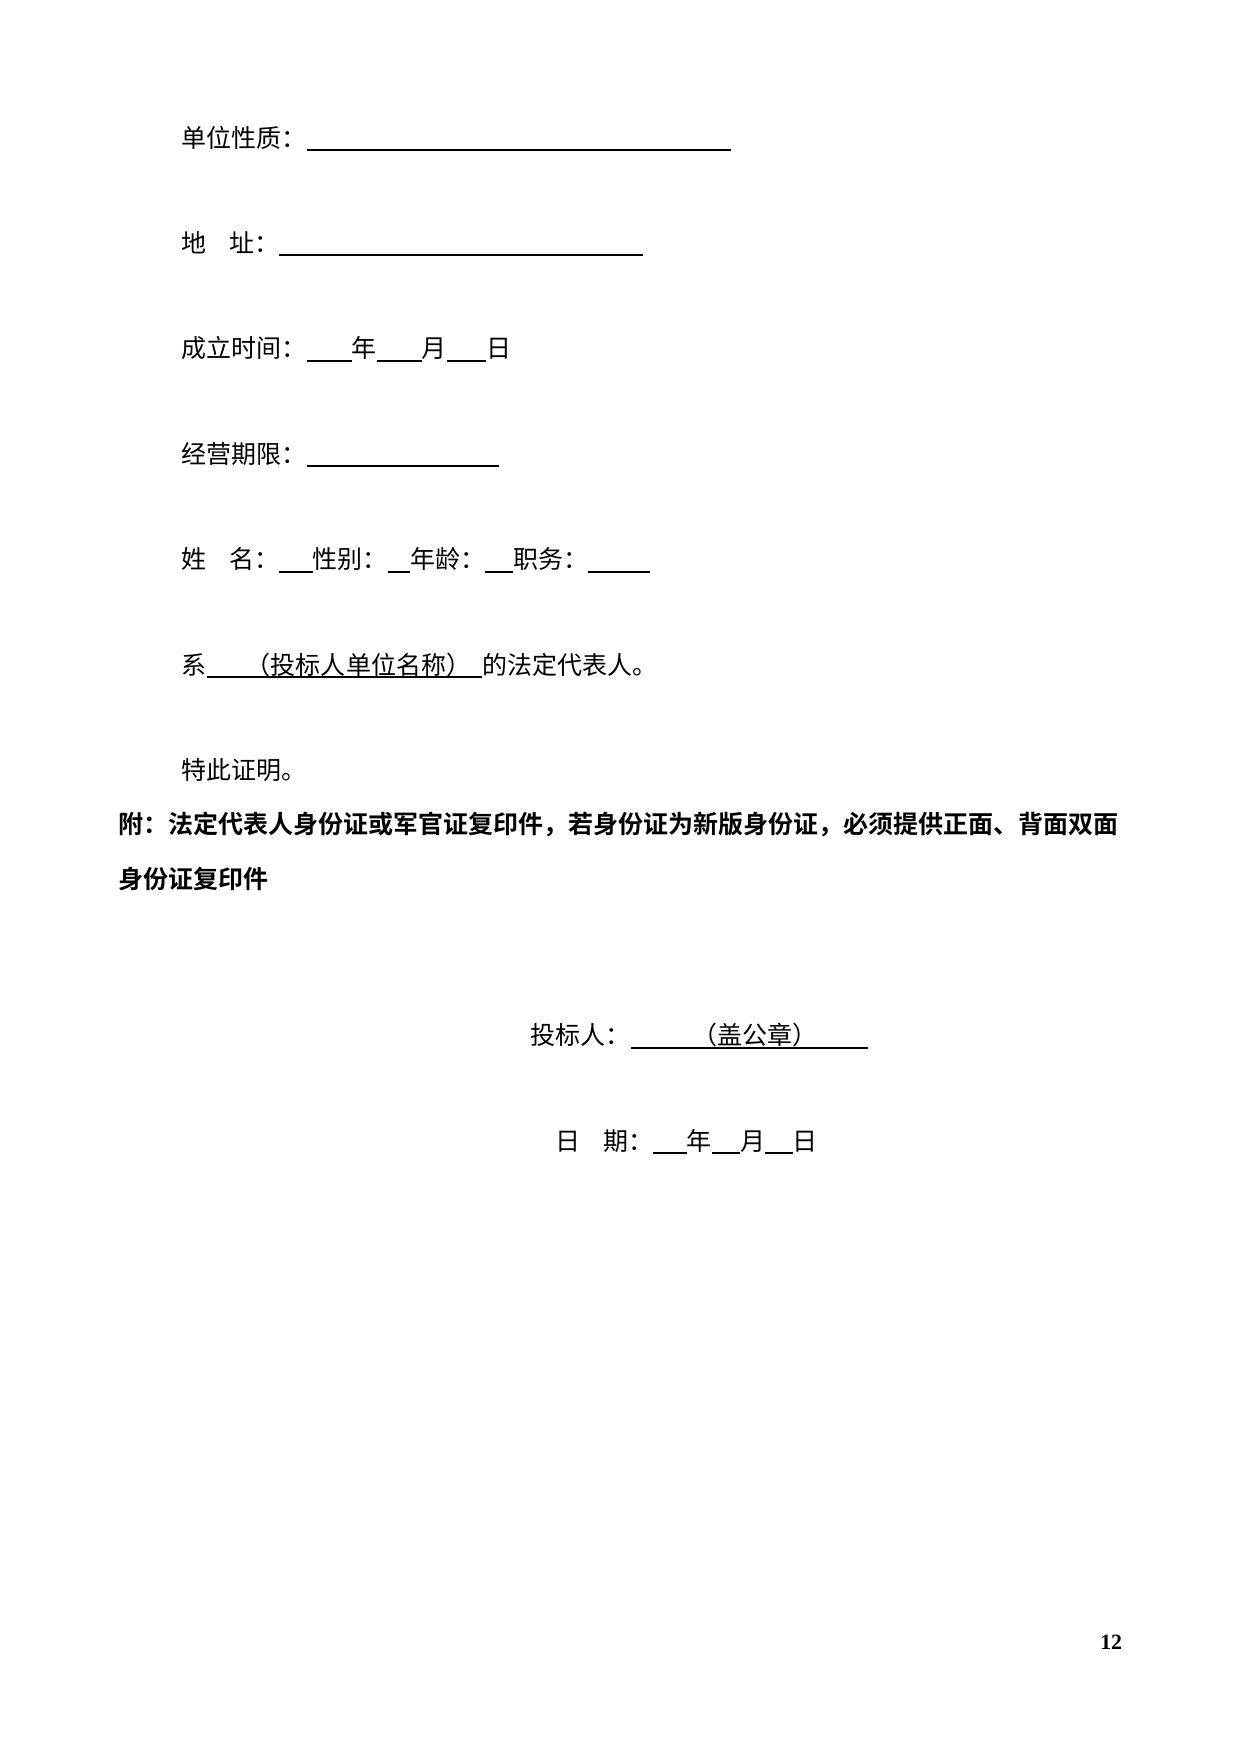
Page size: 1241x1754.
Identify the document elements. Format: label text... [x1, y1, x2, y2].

text 成立时间： 年 月 日 [118, 329, 1122, 365]
text 经营期限： [118, 434, 1122, 471]
text 系 （投标人单位名称） 的法定代表人。 [118, 645, 1122, 681]
text 投标人： （盖公章） [118, 1016, 1122, 1052]
text 姓 名： 性别： 年龄： 职务： [118, 540, 1122, 576]
text 地 址： [118, 223, 1122, 260]
text 日 期： 年 月 日 [118, 1121, 1122, 1157]
text 特此证明。 [118, 751, 1122, 787]
text 附：法定代表人身份证或军官证复印件，若身份证为新版身份证，必须提供正面、背面双面身份证复印件 [118, 805, 1122, 896]
text 单位性质： [118, 118, 1122, 154]
